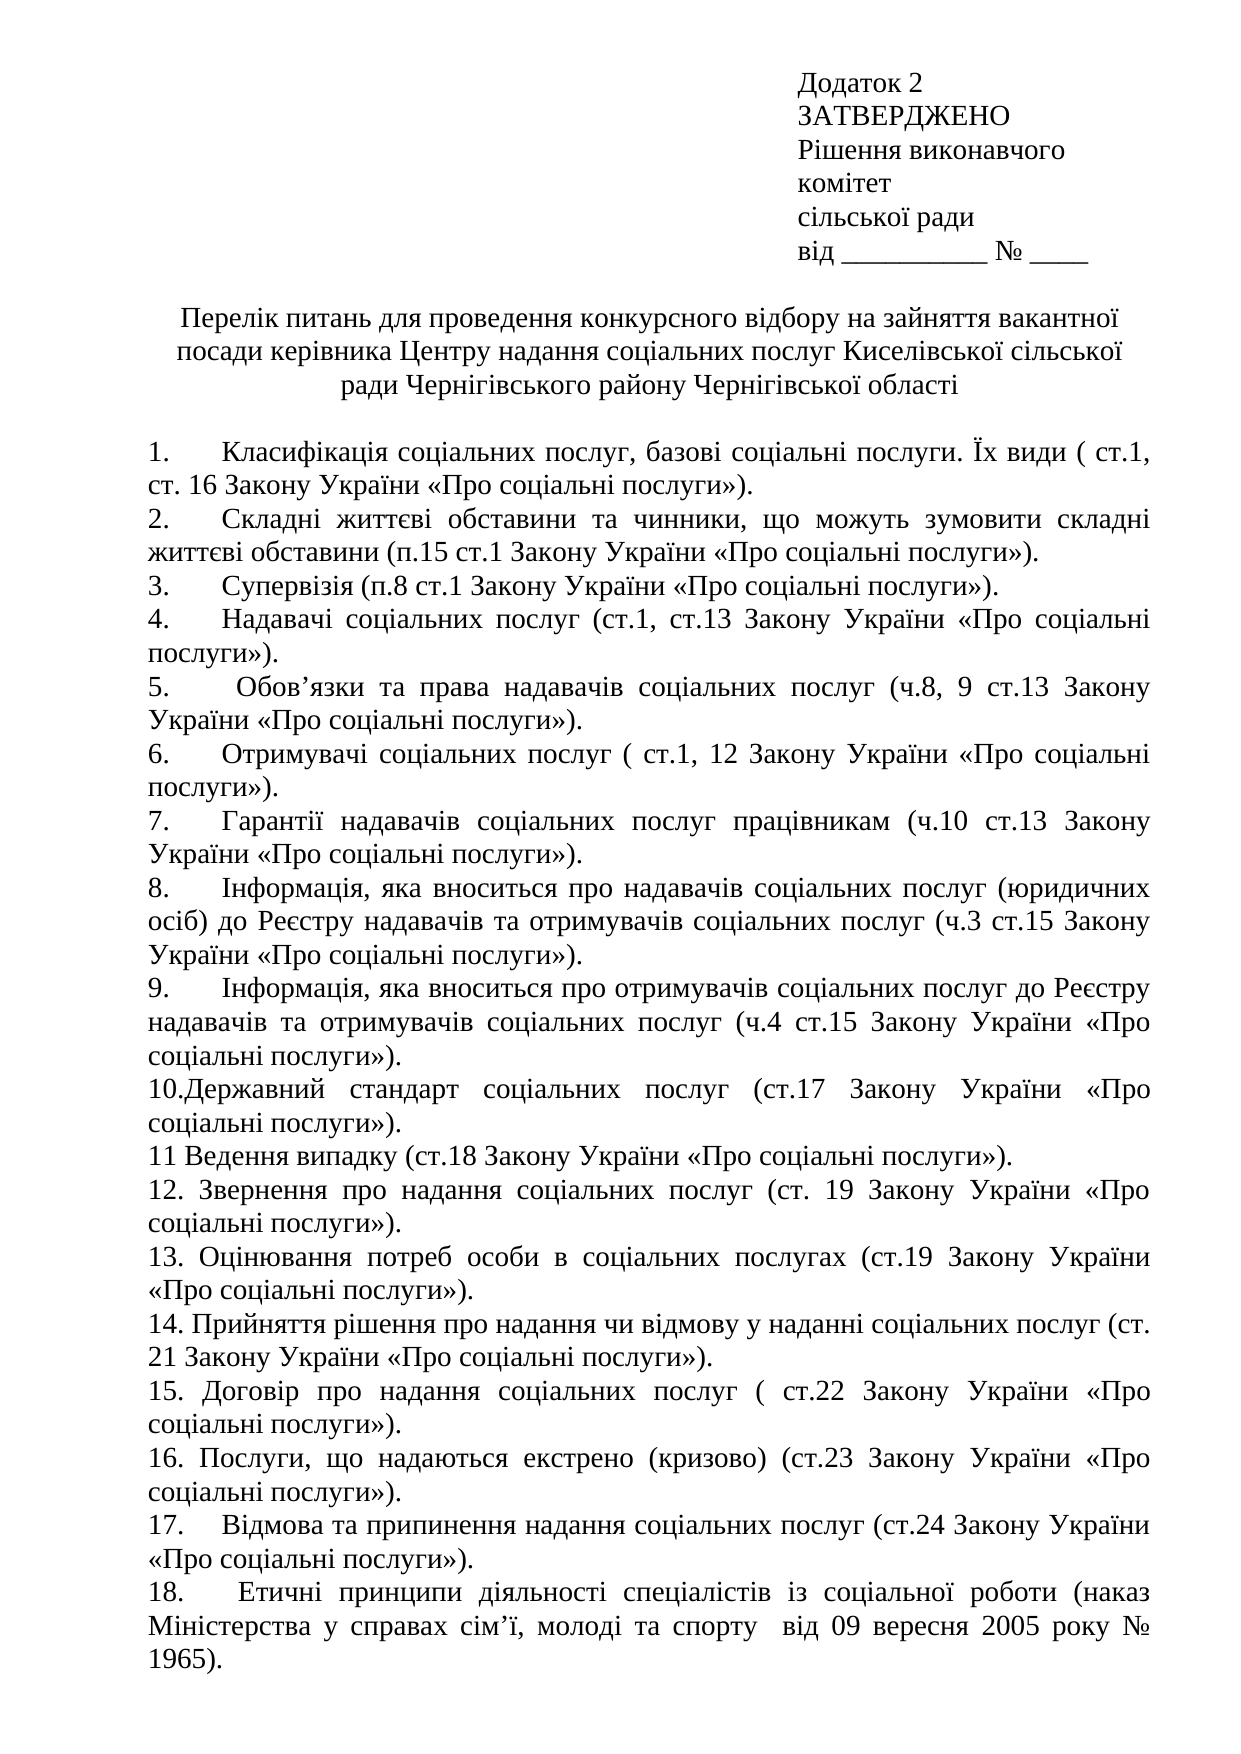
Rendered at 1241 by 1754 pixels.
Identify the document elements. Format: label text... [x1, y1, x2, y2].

text 5. Обов’язки та права надавачів соціальних послуг (ч.8, 9 ст.13 Закону України «Про соціальні послуги»). [148, 669, 1152, 736]
text 9. Інформація, яка вноситься про отримувачів соціальних послуг до Реєстру надавачів та отримувачів соціальних послуг (ч.4 ст.15 Закону України «Про соціальні послуги»). [148, 971, 1152, 1071]
text 7. Гарантії надавачів соціальних послуг працівникам (ч.10 ст.13 Закону України «Про соціальні послуги»). [148, 803, 1152, 870]
text ЗАТВЕРДЖЕНО [797, 98, 1152, 132]
text 15. Договір про надання соціальних послуг ( ст.22 Закону України «Про соціальні послуги»). [148, 1373, 1152, 1440]
text 4. Надавачі соціальних послуг (ст.1, ст.13 Закону України «Про соціальні послуги»). [148, 602, 1152, 669]
text 8. Інформація, яка вноситься про надавачів соціальних послуг (юридичних осіб) до Реєстру надавачів та отримувачів соціальних послуг (ч.3 ст.15 Закону України «Про соціальні послуги»). [148, 870, 1152, 971]
text 14. Прийняття рішення про надання чи відмову у наданні соціальних послуг (ст. 21 Закону України «Про соціальні послуги»). [148, 1306, 1152, 1373]
text Перелік питань для проведення конкурсного відбору на зайняття вакантної посади керівника Центру надання соціальних послуг Киселівської сільської ради Чернігівського району Чернігівської області [148, 300, 1152, 400]
text сільської ради [797, 199, 1152, 233]
text Рішення виконавчого комітет [797, 132, 1152, 199]
text 10.Державний стандарт соціальних послуг (ст.17 Закону України «Про соціальні послуги»). [148, 1071, 1152, 1138]
text 17. Відмова та припинення надання соціальних послуг (ст.24 Закону України «Про соціальні послуги»). [148, 1507, 1152, 1574]
text 18. Етичні принципи діяльності спеціалістів із соціальної роботи (наказ Міністерства у справах сім’ї, молоді та спорту від 09 вересня 2005 року № 1965). [148, 1574, 1152, 1675]
text 16. Послуги, що надаються екстрено (кризово) (ст.23 Закону України «Про соціальні послуги»). [148, 1440, 1152, 1507]
text від __________ № ____ [797, 233, 1152, 266]
text 12. Звернення про надання соціальних послуг (ст. 19 Закону України «Про соціальні послуги»). [148, 1172, 1152, 1239]
text 6. Отримувачі соціальних послуг ( ст.1, 12 Закону України «Про соціальні послуги»). [148, 736, 1152, 803]
text Додаток 2 [797, 65, 1152, 98]
text 13. Оцінювання потреб особи в соціальних послугах (ст.19 Закону України «Про соціальні послуги»). [148, 1239, 1152, 1306]
text 11 Ведення випадку (ст.18 Закону України «Про соціальні послуги»). [148, 1138, 1152, 1172]
text 1. Класифікація соціальних послуг, базові соціальні послуги. Їх види ( ст.1, ст. 16 Закону України «Про соціальні послуги»). [148, 434, 1152, 501]
text 2. Складні життєві обставини та чинники, що можуть зумовити складні життєві обставини (п.15 ст.1 Закону України «Про соціальні послуги»). [148, 501, 1152, 568]
text 3. Супервізія (п.8 ст.1 Закону України «Про соціальні послуги»). [148, 568, 1152, 602]
